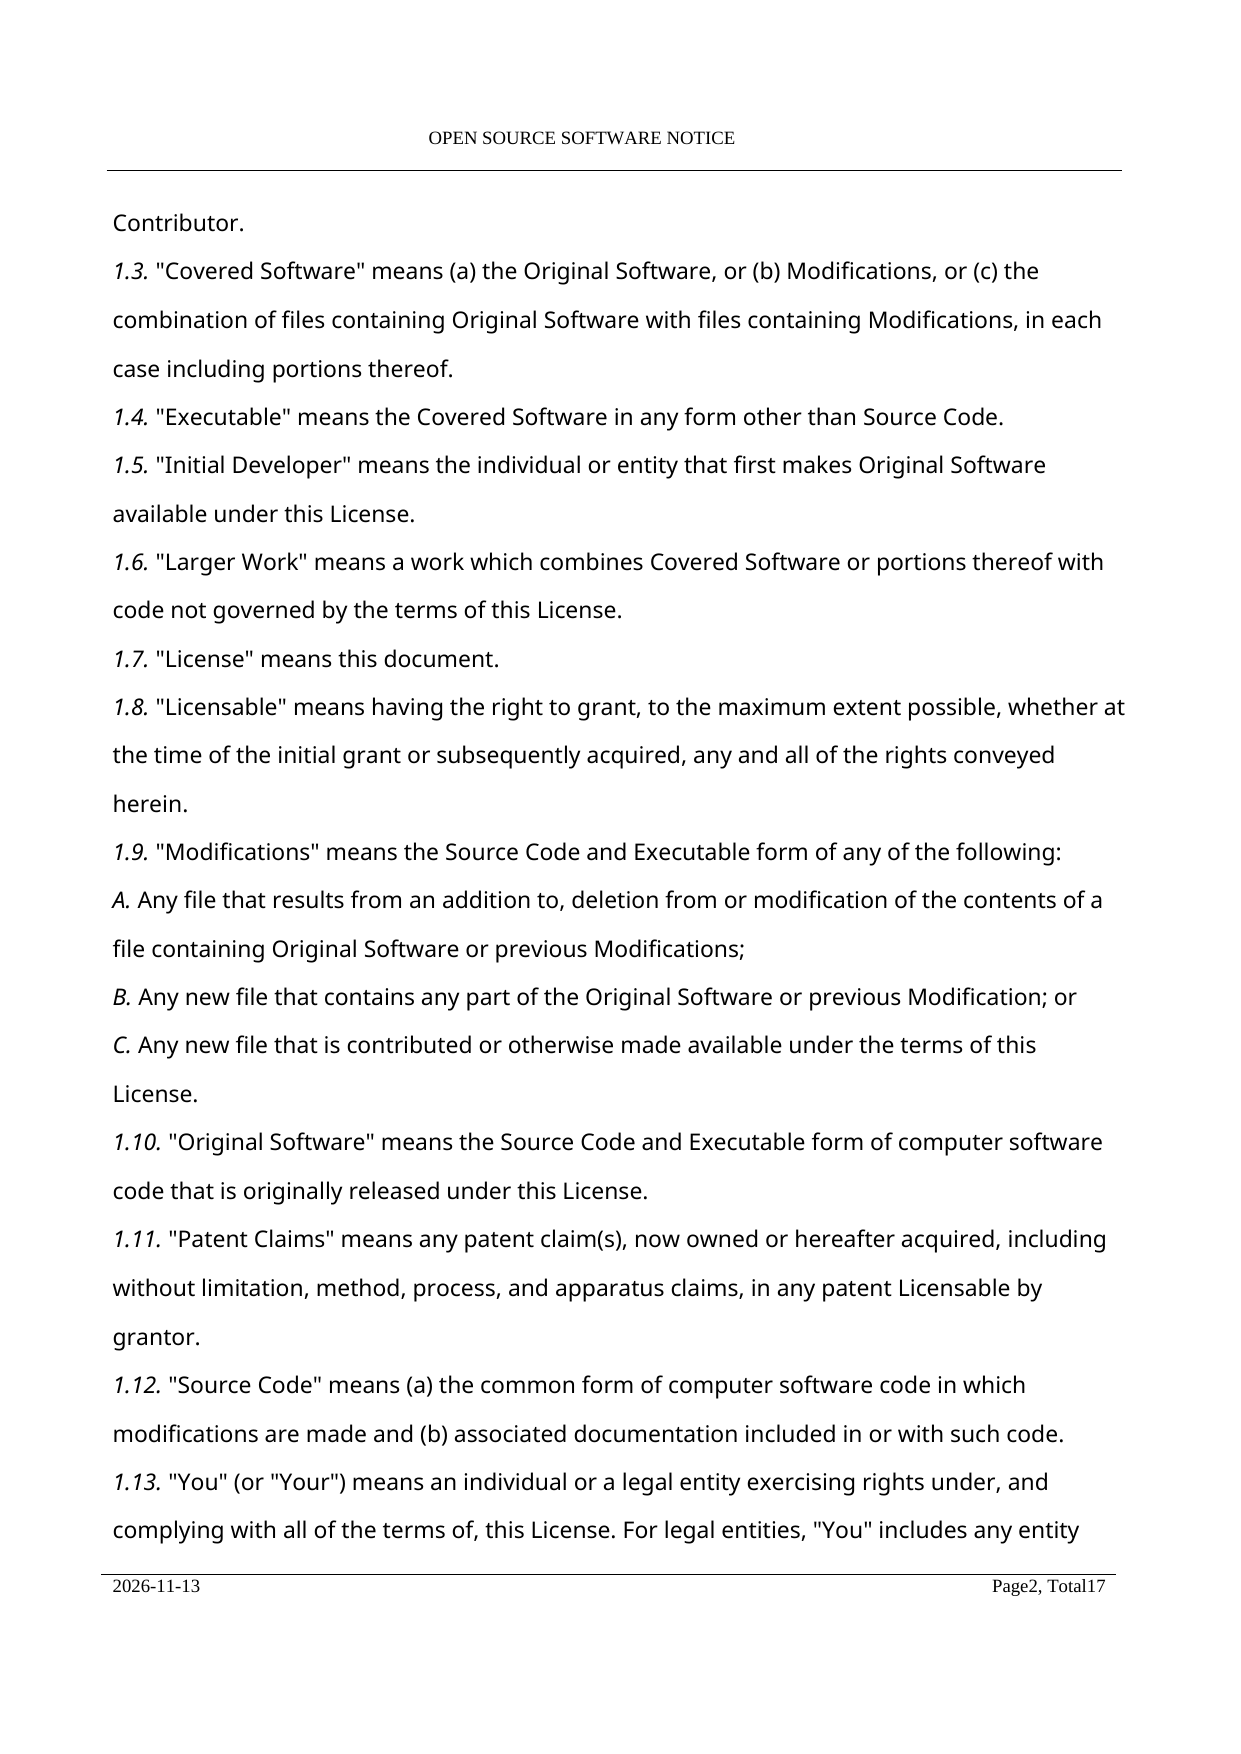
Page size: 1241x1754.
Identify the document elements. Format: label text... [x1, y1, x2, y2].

text 1.9. "Modifications" means the Source Code and Executable form of any of the following: [112, 836, 1128, 868]
text 1.5. "Initial Developer" means the individual or entity that first makes Original Software available under this License. [112, 448, 1128, 529]
text C. Any new file that is contributed or otherwise made available under the terms of this License. [112, 1029, 1128, 1110]
text 1.6. "Larger Work" means a work which combines Covered Software or portions thereof with code not governed by the terms of this License. [112, 545, 1128, 626]
text 1.8. "Licensable" means having the right to grant, to the maximum extent possible, whether at the time of the initial grant or subsequently acquired, any and all of the rights conveyed herein. [112, 690, 1128, 820]
text B. Any new file that contains any part of the Original Software or previous Modification; or [112, 981, 1128, 1013]
text 1.3. "Covered Software" means (a) the Original Software, or (b) Modifications, or (c) the combination of files containing Original Software with files containing Modifications, in each case including portions thereof. [112, 254, 1128, 384]
text A. Any file that results from an addition to, deletion from or modification of the contents of a file containing Original Software or previous Modifications; [112, 884, 1128, 965]
text 1.10. "Original Software" means the Source Code and Executable form of computer software code that is originally released under this License. [112, 1126, 1128, 1207]
text 1.11. "Patent Claims" means any patent claim(s), now owned or hereafter acquired, including without limitation, method, process, and apparatus claims, in any patent Licensable by grantor. [112, 1223, 1128, 1353]
text 1.4. "Executable" means the Covered Software in any form other than Source Code. [112, 400, 1128, 433]
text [112, 206, 1128, 239]
text 1.12. "Source Code" means (a) the common form of computer software code in which modifications are made and (b) associated documentation included in or with such code. [112, 1368, 1128, 1449]
text 1.7. "License" means this document. [112, 642, 1128, 674]
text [112, 1465, 1128, 1546]
